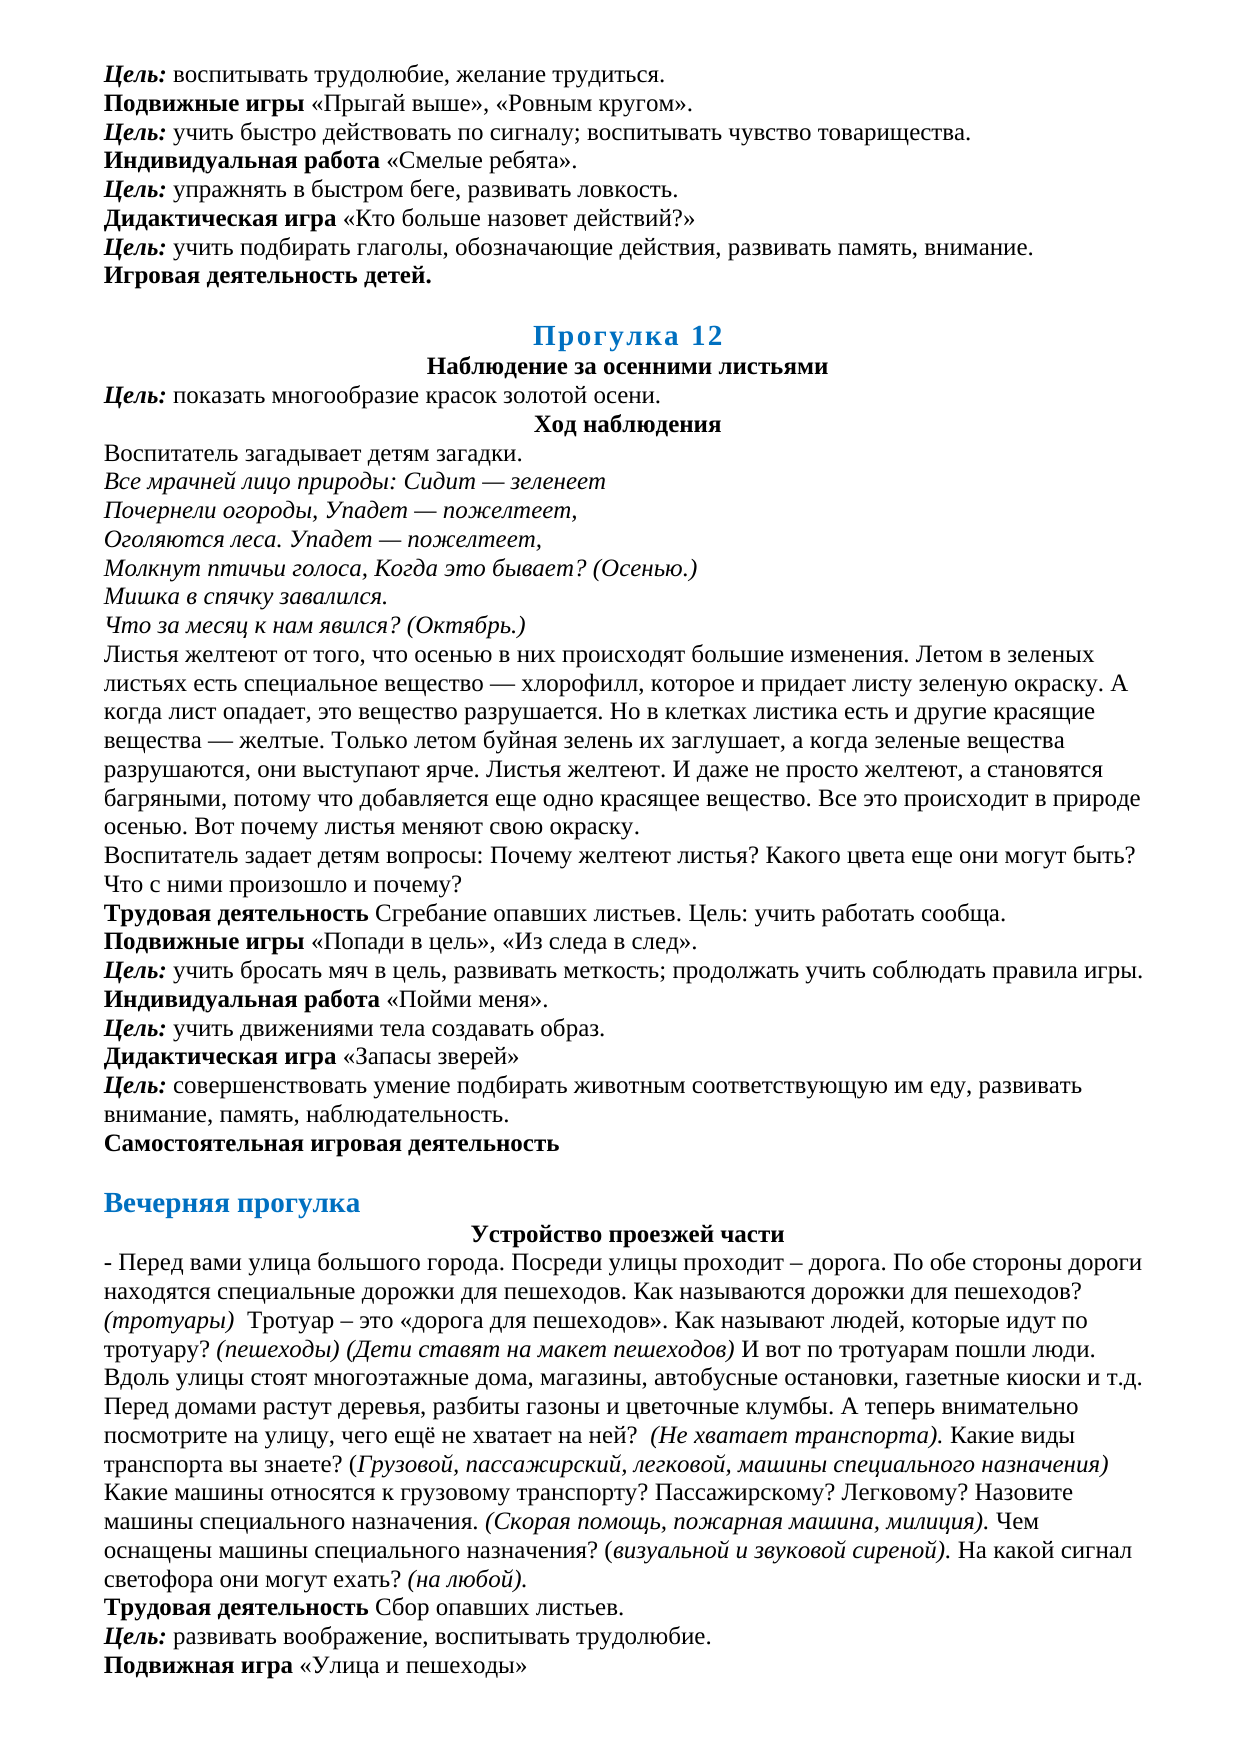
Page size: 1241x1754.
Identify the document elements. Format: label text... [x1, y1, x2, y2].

text Подвижные игры «Прыгай выше», «Ровным кругом». [103, 88, 1152, 117]
text Цель: учить быстро действовать по сигналу; воспитывать чувство товарищества. [103, 117, 1152, 145]
text Что за месяц к нам явился? (Октябрь.) [103, 610, 1152, 639]
text Трудовая деятельность Сгребание опавших листьев. Цель: учить работать сообща. [103, 898, 1152, 926]
text - Перед вами улица большого города. Посреди улицы проходит – дорога. По обе стороны дороги находятся специальные дорожки для пешеходов. Как называются дорожки для пешеходов? (тротуары) Тротуар – это «дорога для пешеходов». Как называют людей, которые идут по тротуару? (пешеходы) (Дети ставят на макет пешеходов) И вот по тротуарам пошли люди. [103, 1247, 1152, 1362]
text Молкнут птичьи голоса, Когда это бывает? (Осенью.) [103, 553, 1152, 581]
text Цель: учить подбирать глаголы, обозначающие действия, развивать память, внимание. [103, 232, 1152, 260]
text Индивидуальная работа «Пойми меня». [103, 984, 1152, 1013]
text Цель: учить бросать мяч в цель, развивать меткость; продолжать учить соблюдать правила игры. [103, 955, 1152, 984]
text Цель: развивать воображение, воспитывать трудолюбие. [103, 1621, 1152, 1650]
text Наблюдение за осенними листьями [103, 351, 1152, 380]
text Вдоль улицы стоят многоэтажные дома, магазины, автобусные остановки, газетные киоски и т.д. Перед домами растут деревья, разбиты газоны и цветочные клумбы. А теперь внимательно посмотрите на улицу, чего ещё не хватает на ней? (Не хватает транспорта). Какие виды транспорта вы знаете? (Грузовой, пассажирский, легковой, машины специального назначения) [103, 1362, 1152, 1477]
text Вечерняя прогулка [103, 1185, 1152, 1219]
text Все мрачней лицо природы: Сидит — зеленеет [103, 466, 1152, 495]
text Дидактическая игра «Кто больше назовет действий?» [103, 203, 1152, 232]
text Дидактическая игра «Запасы зверей» [103, 1041, 1152, 1070]
text Что с ними произошло и почему? [103, 869, 1152, 898]
text Воспитатель загадывает детям загадки. [103, 438, 1152, 466]
text Самостоятельная игровая деятельность [103, 1128, 1152, 1156]
text Ход наблюдения [103, 409, 1152, 438]
text Цель: показать многообразие красок золотой осени. [103, 380, 1152, 409]
text Листья желтеют от того, что осенью в них происходят большие изменения. Летом в зеленых листьях есть специальное вещество — хлорофилл, которое и придает листу зеленую окраску. А когда лист опадает, это вещество разрушается. Но в клетках листика есть и другие красящие вещества — желтые. Только летом буйная зелень их заглушает, а когда зеленые вещества разрушаются, они выступают ярче. Листья желтеют. И даже не просто желтеют, а становятся багряными, потому что добавляется еще одно красящее вещество. Все это происходит в природе осенью. Вот почему листья меняют свою окраску. [103, 639, 1152, 840]
text Цель: совершенствовать умение подбирать животным соответствующую им еду, развивать внимание, память, наблюдательность. [103, 1070, 1152, 1128]
text Цель: упражнять в быстром беге, развивать ловкость. [103, 174, 1152, 203]
text Цель: воспитывать трудолюбие, желание трудиться. [103, 59, 1152, 88]
text Индивидуальная работа «Смелые ребята». [103, 145, 1152, 174]
text Какие машины относятся к грузовому транспорту? Пассажирскому? Легковому? Назовите машины специального назначения. (Скорая помощь, пожарная машина, милиция). Чем оснащены машины специального назначения? (визуальной и звуковой сиреной). На какой сигнал светофора они могут ехать? (на любой). [103, 1477, 1152, 1592]
text Оголяются леса. Упадет — пожелтеет, [103, 524, 1152, 553]
text Воспитатель задает детям вопросы: Почему желтеют листья? Какого цвета еще они могут быть? [103, 840, 1152, 869]
text Почернели огороды, Упадет — пожелтеет, [103, 495, 1152, 524]
text Мишка в спячку завалился. [103, 581, 1152, 610]
text Подвижные игры «Попади в цель», «Из следа в след». [103, 926, 1152, 955]
text Устройство проезжей части [103, 1219, 1152, 1247]
text Цель: учить движениями тела создавать образ. [103, 1013, 1152, 1041]
text Прогулка 12 [103, 318, 1152, 351]
text Игровая деятельность детей. [103, 260, 1152, 289]
text Подвижная игра «Улица и пешеходы» [103, 1650, 1152, 1679]
text Трудовая деятельность Сбор опавших листьев. [103, 1592, 1152, 1621]
